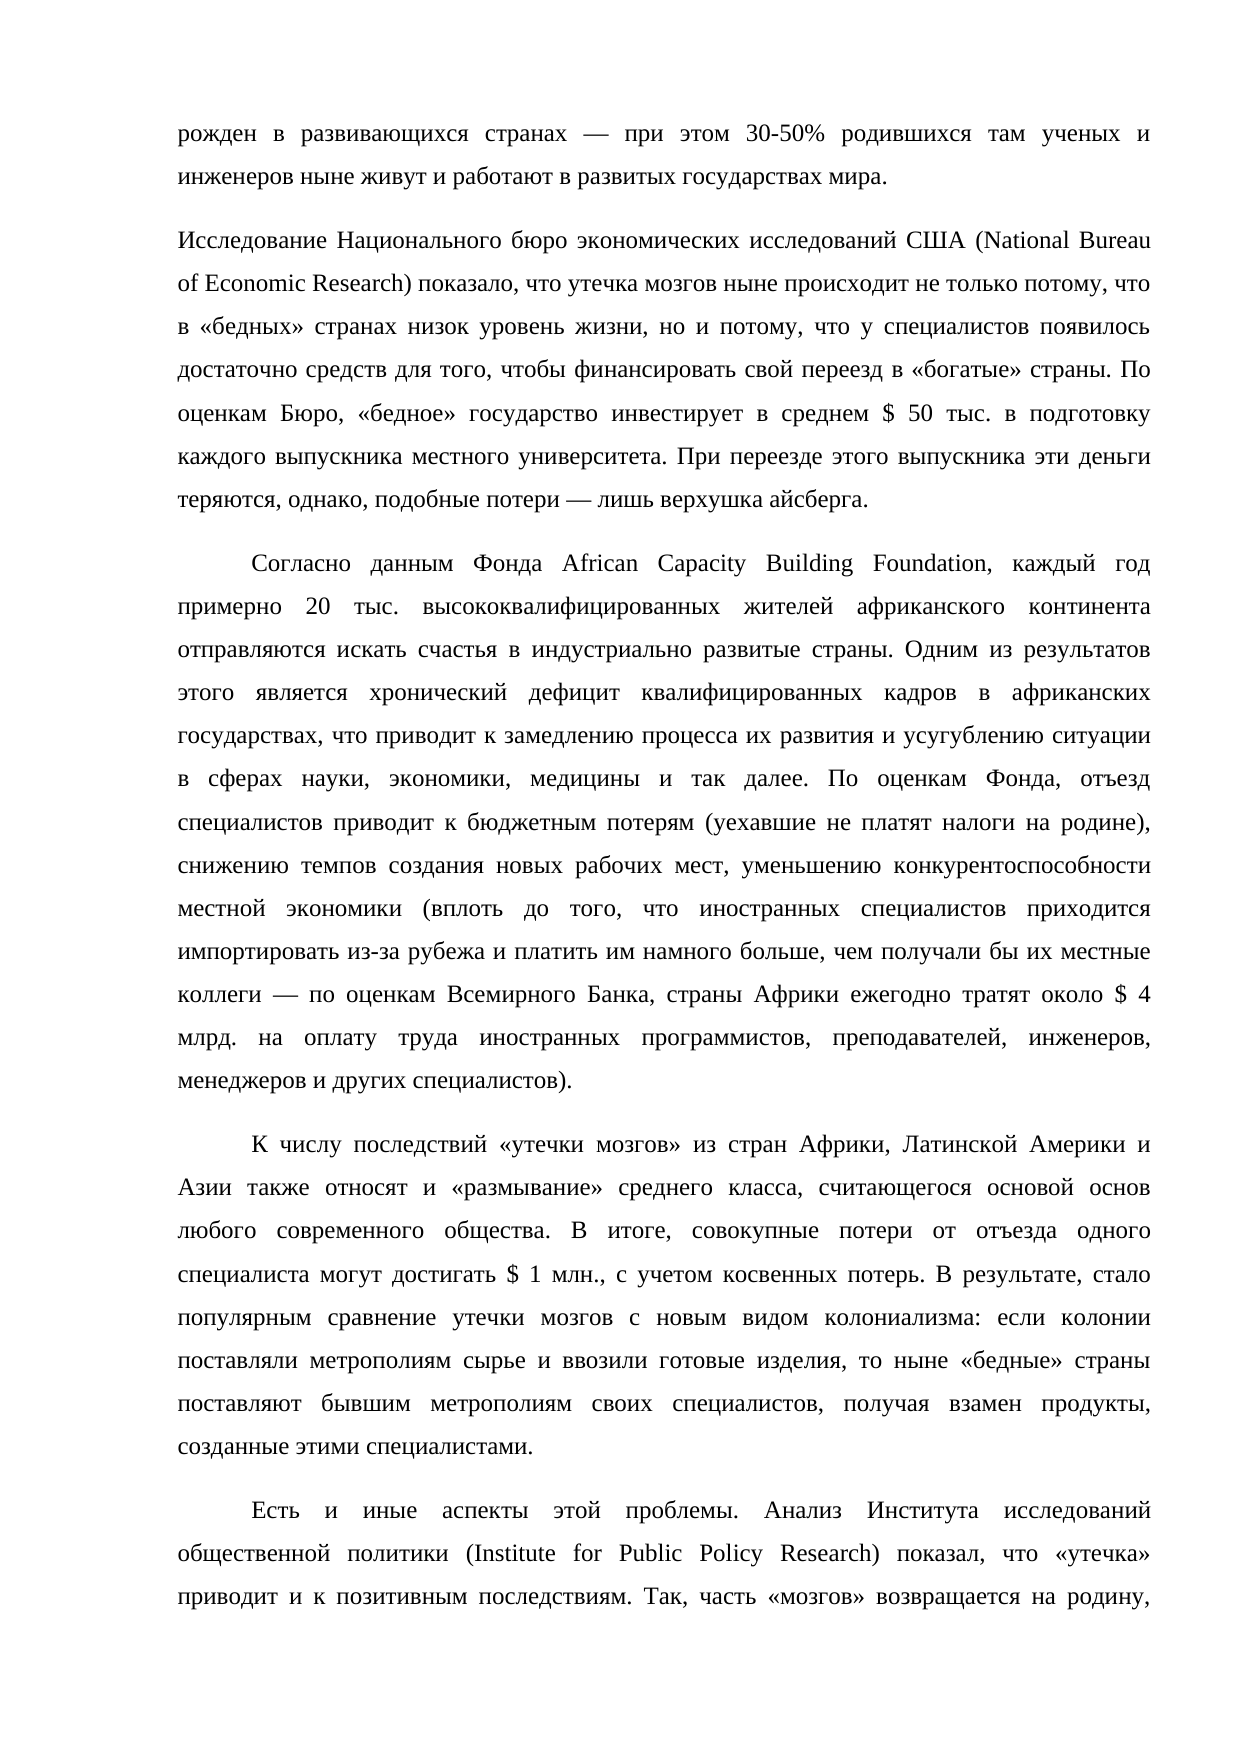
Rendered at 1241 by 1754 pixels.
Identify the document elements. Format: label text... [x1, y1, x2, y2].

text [177, 1495, 1152, 1610]
text Исследование Национального бюро экономических исследований США (National Bureau of Economic Research) показало, что утечка мозгов ныне происходит не только потому, что в «бедных» странах низок уровень жизни, но и потому, что у специалистов появилось достаточно средств для того, чтобы финансировать свой переезд в «богатые» страны. По оценкам Бюро, «бедное» государство инвестирует в среднем $ 50 тыс. в подготовку каждого выпускника местного университета. При переезде этого выпускника эти деньги теряются, однако, подобные потери — лишь верхушка айсберга. [177, 225, 1152, 513]
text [177, 118, 1152, 190]
text К числу последствий «утечки мозгов» из стран Африки, Латинской Америки и Азии также относят и «размывание» среднего класса, считающегося основой основ любого современного общества. В итоге, совокупные потери от отъезда одного специалиста могут достигать $ 1 млн., с учетом косвенных потерь. В результате, стало популярным сравнение утечки мозгов с новым видом колониализма: если колонии поставляли метрополиям сырье и ввозили готовые изделия, то ныне «бедные» страны поставляют бывшим метрополиям своих специалистов, получая взамен продукты, созданные этими специалистами. [177, 1129, 1152, 1460]
text Согласно данным Фонда African Capacity Building Foundation, каждый год примерно 20 тыс. высококвалифицированных жителей африканского континента отправляются искать счастья в индустриально развитые страны. Одним из результатов этого является хронический дефицит квалифицированных кадров в африканских государствах, что приводит к замедлению процесса их развития и усугублению ситуации в сферах науки, экономики, медицины и так далее. По оценкам Фонда, отъезд специалистов приводит к бюджетным потерям (уехавшие не платят налоги на родине), снижению темпов создания новых рабочих мест, уменьшению конкурентоспособности местной экономики (вплоть до того, что иностранных специалистов приходится импортировать из-за рубежа и платить им намного больше, чем получали бы их местные коллеги — по оценкам Всемирного Банка, страны Африки ежегодно тратят около $ 4 млрд. на оплату труда иностранных программистов, преподавателей, инженеров, менеджеров и других специалистов). [177, 548, 1152, 1094]
